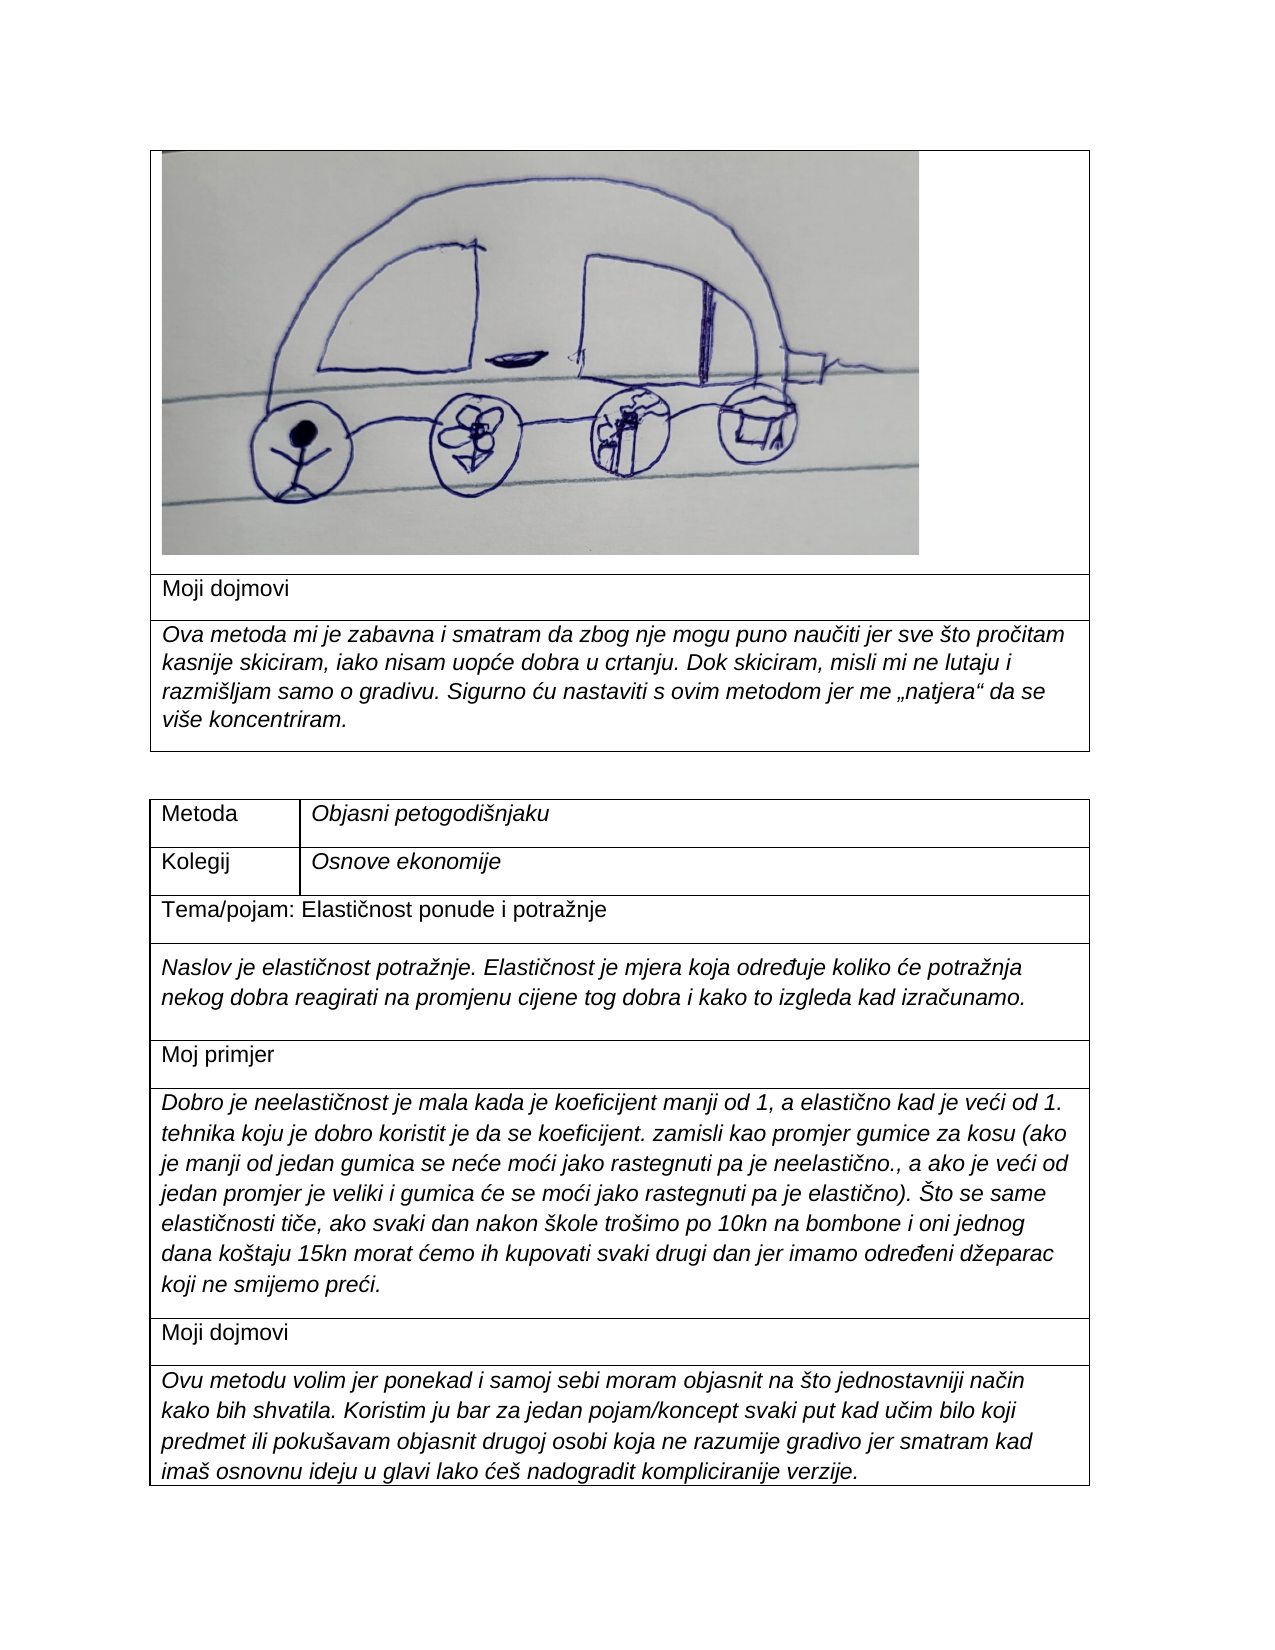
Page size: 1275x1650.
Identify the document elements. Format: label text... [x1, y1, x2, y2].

table_cell Naslov je elastičnost potražnje. Elastičnost je mjera koja određuje koliko će potražnja nekog dobra reagirati na promjenu cijene tog dobra i kako to izgleda kad izračunamo. [151, 944, 1089, 1040]
table_cell Dobro je neelastičnost je mala kada je koeficijent manji od 1, a elastično kad je veći od 1. tehnika koju je dobro koristit je da se koeficijent. zamisli kao promjer gumice za kosu (ako je manji od jedan gumica se neće moći jako rastegnuti pa je neelastično., a ako je veći od jedan promjer je veliki i gumica će se moći jako rastegnuti pa je elastično). Što se same elastičnosti tiče, ako svaki dan nakon škole trošimo po 10kn na bombone i oni jednog dana koštaju 15kn morat ćemo ih kupovati svaki drugi dan jer imamo određeni džeparac koji ne smijemo preći. [151, 1089, 1089, 1317]
table_cell Moj primjer [151, 1041, 1089, 1088]
table_cell Ovu metodu volim jer ponekad i samoj sebi moram objasnit na što jednostavniji način kako bih shvatila. Koristim ju bar za jedan pojam/koncept svaki put kad učim bilo koji predmet ili pokušavam objasnit drugoj osobi koja ne razumije gradivo jer smatram kad imaš osnovnu ideju u glavi lako ćeš nadogradit kompliciranije verzije. [151, 1366, 1089, 1485]
table_cell Moji dojmovi [151, 575, 1089, 620]
picture [161, 151, 920, 555]
table_header Objasni petogodišnjaku [301, 800, 1089, 847]
table_cell Osnove ekonomije [301, 848, 1089, 895]
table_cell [151, 151, 1089, 574]
table_cell Tema/pojam: Elastičnost ponude i potražnje [151, 896, 1089, 943]
table_header Metoda [151, 800, 299, 847]
table_cell Moji dojmovi [151, 1319, 1089, 1365]
table_cell Ova metoda mi je zabavna i smatram da zbog nje mogu puno naučiti jer sve što pročitam kasnije skiciram, iako nisam uopće dobra u crtanju. Dok skiciram, misli mi ne lutaju i razmišljam samo o gradivu. Sigurno ću nastaviti s ovim metodom jer me „natjera“ da se više koncentriram. [151, 621, 1089, 751]
table_cell Kolegij [151, 848, 299, 895]
